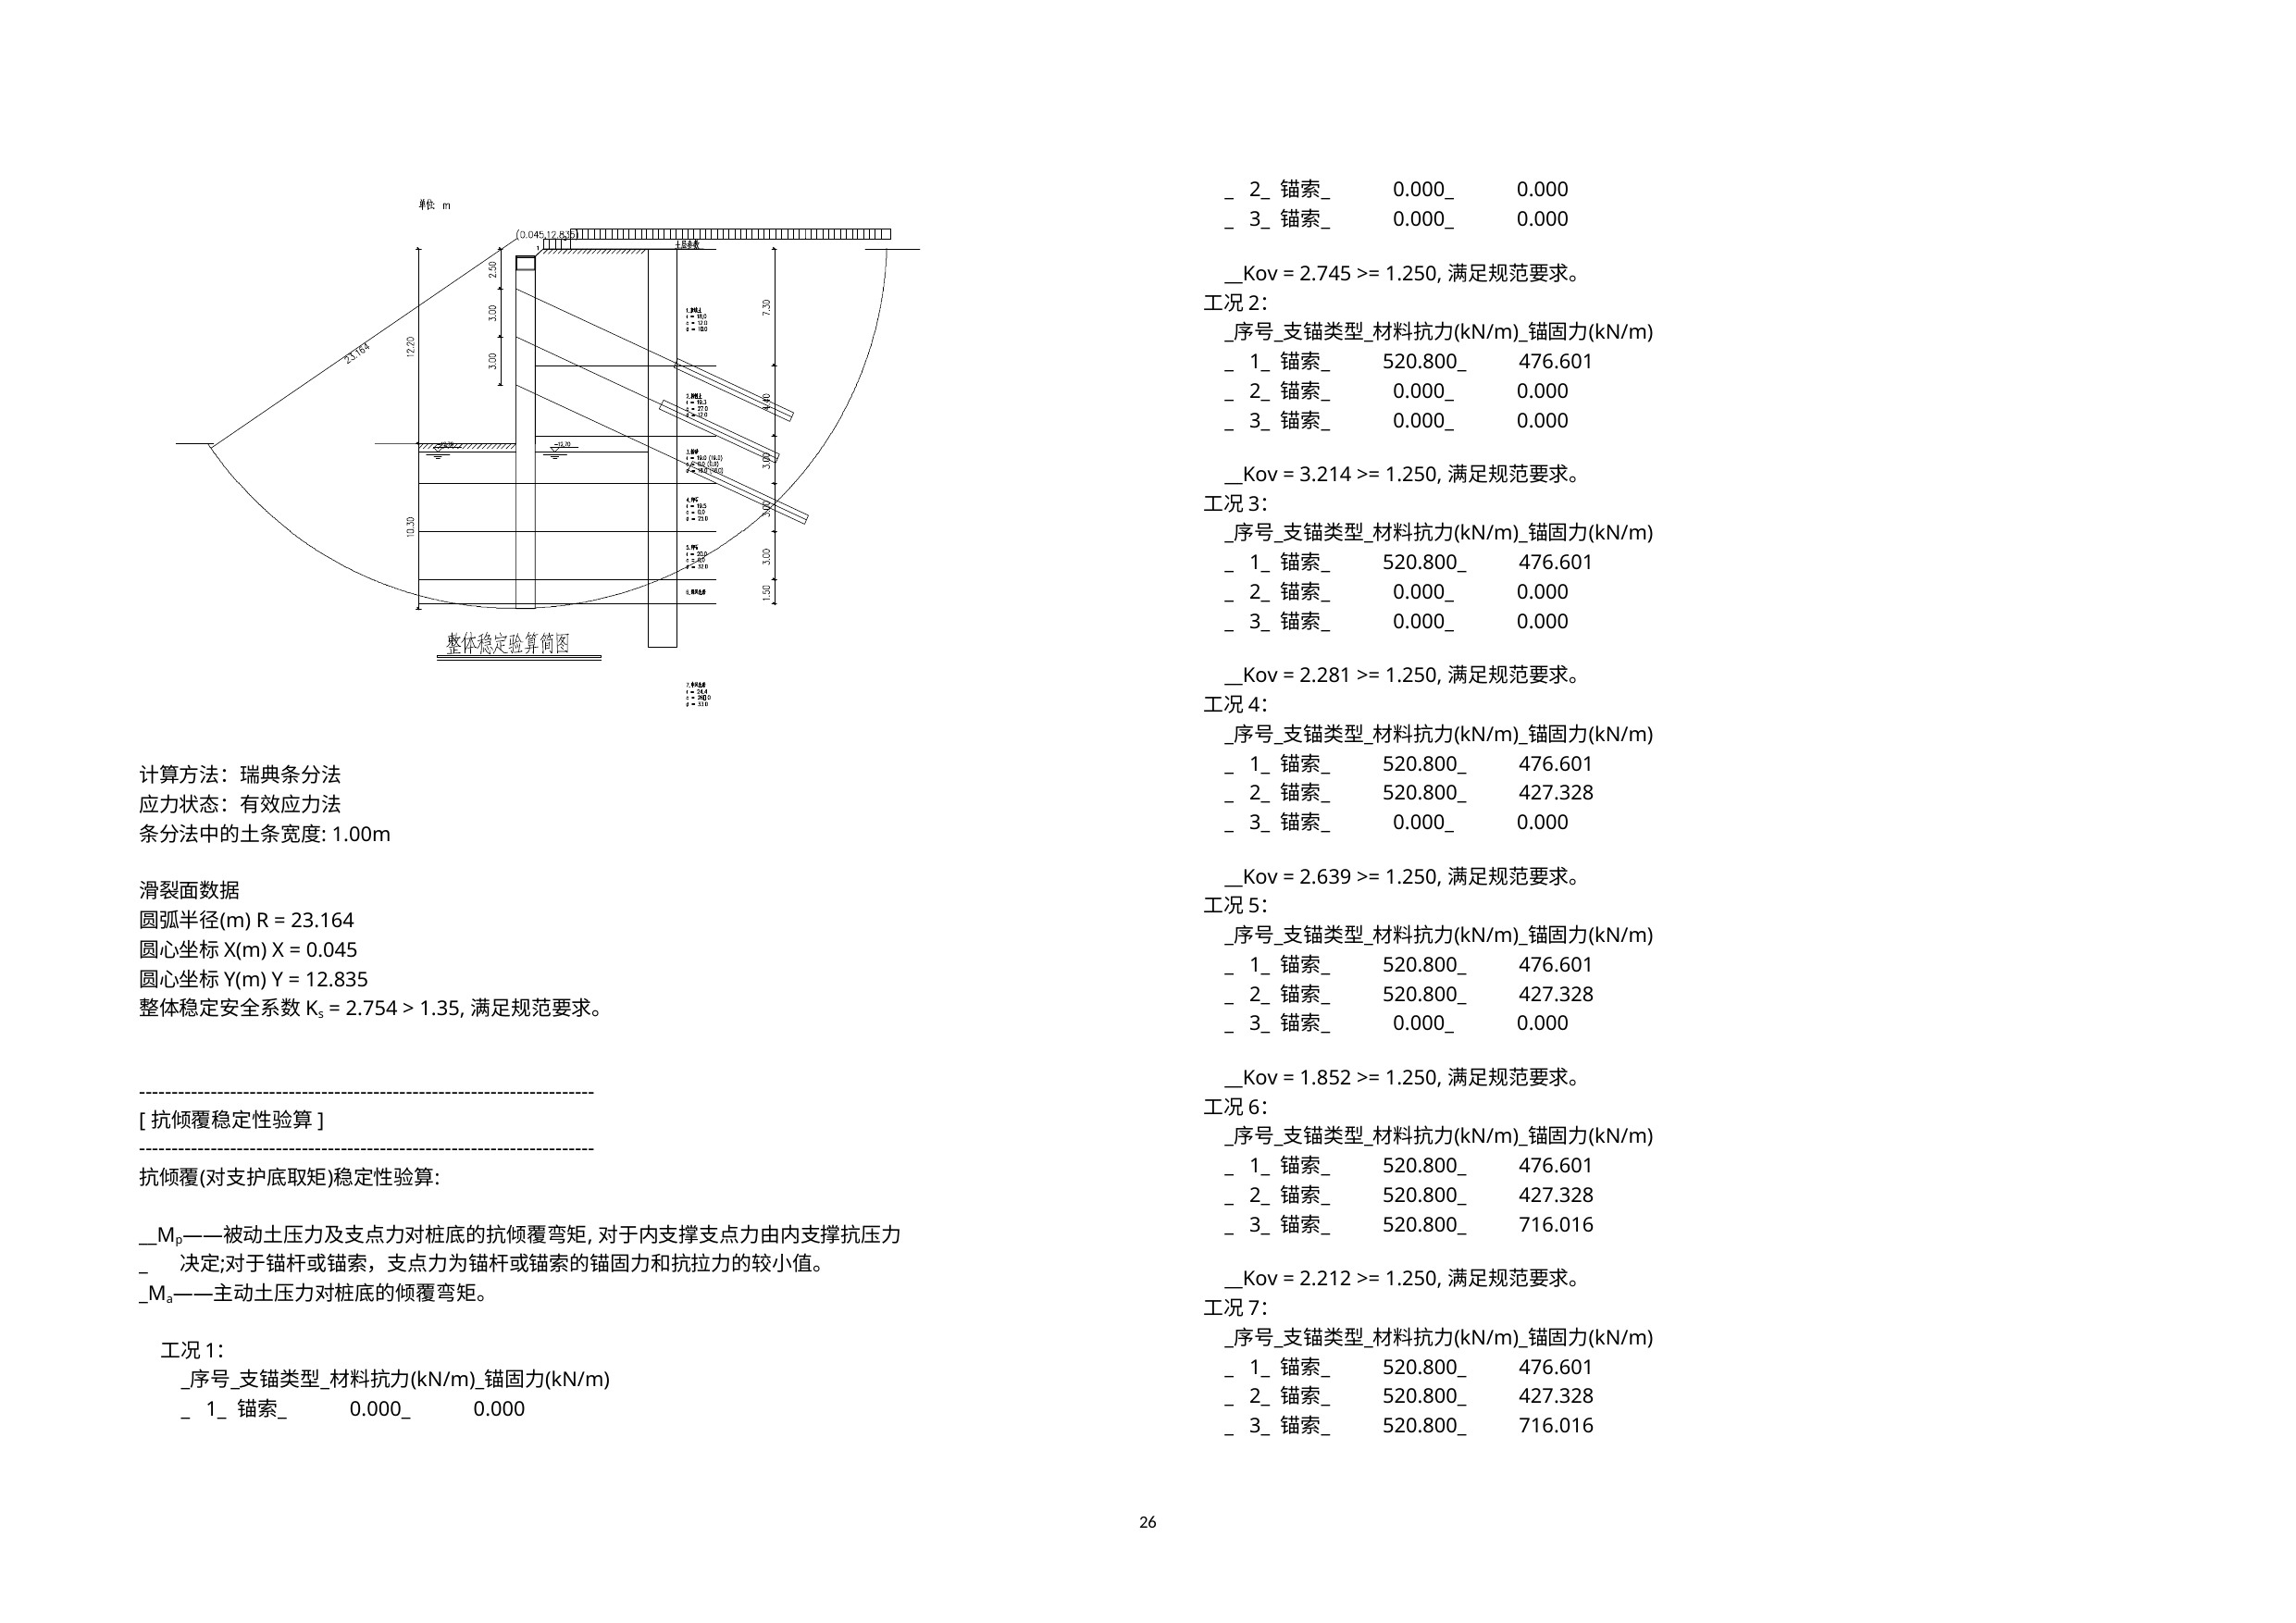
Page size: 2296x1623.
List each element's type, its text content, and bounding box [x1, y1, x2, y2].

text _ 1_ 锚索_ 520.800_ 476.601 [1183, 546, 2156, 576]
text _序号_支锚类型_材料抗力(kN/m)_锚固力(kN/m) [1183, 316, 2156, 345]
text 工况3： [1183, 488, 2156, 516]
text _序号_支锚类型_材料抗力(kN/m)_锚固力(kN/m) [1183, 1120, 2156, 1149]
text __Kov = 1.852 >= 1.250, 满足规范要求。 [1183, 1061, 2156, 1091]
text _ 1_ 锚索_ 520.800_ 476.601 [1183, 948, 2156, 978]
text _序号_支锚类型_材料抗力(kN/m)_锚固力(kN/m) [139, 1363, 1113, 1393]
text __Kov = 2.639 >= 1.250, 满足规范要求。 [1183, 860, 2156, 889]
text _ 1_ 锚索_ 0.000_ 0.000 [139, 1393, 1113, 1422]
text __Kov = 2.745 >= 1.250, 满足规范要求。 [1183, 257, 2156, 286]
text 滑裂面数据 [139, 874, 1113, 904]
text 整体稳定安全系数 Ks = 2.754 > 1.35, 满足规范要求。 [139, 992, 1113, 1022]
text ---------------------------------------------------------------------- [139, 1134, 1113, 1161]
text _序号_支锚类型_材料抗力(kN/m)_锚固力(kN/m) [1183, 516, 2156, 546]
text _序号_支锚类型_材料抗力(kN/m)_锚固力(kN/m) [1183, 1321, 2156, 1350]
text _ 3_ 锚索_ 0.000_ 0.000 [1183, 806, 2156, 836]
text _ 2_ 锚索_ 520.800_ 427.328 [1183, 978, 2156, 1007]
text _ 3_ 锚索_ 0.000_ 0.000 [1183, 1007, 2156, 1036]
text _ 1_ 锚索_ 520.800_ 476.601 [1183, 748, 2156, 776]
text _ 3_ 锚索_ 520.800_ 716.016 [1183, 1208, 2156, 1237]
text __Kov = 2.212 >= 1.250, 满足规范要求。 [1183, 1262, 2156, 1292]
text _ 1_ 锚索_ 520.800_ 476.601 [1183, 1350, 2156, 1380]
text _序号_支锚类型_材料抗力(kN/m)_锚固力(kN/m) [1183, 718, 2156, 748]
text 圆心坐标Y(m) Y = 12.835 [139, 963, 1113, 992]
text _ 2_ 锚索_ 520.800_ 427.328 [1183, 776, 2156, 806]
text _ 2_ 锚索_ 0.000_ 0.000 [1183, 375, 2156, 404]
text [ 抗倾覆稳定性验算 ] [139, 1104, 1113, 1134]
text 抗倾覆(对支护底取矩)稳定性验算: [139, 1161, 1113, 1191]
text 圆心坐标X(m) X = 0.045 [139, 934, 1113, 963]
text 工况1： [139, 1334, 1113, 1363]
text 工况6： [1183, 1091, 2156, 1120]
text __Mp——被动土压力及支点力对桩底的抗倾覆弯矩, 对于内支撑支点力由内支撑抗压力 [139, 1219, 1113, 1247]
text _Ma——主动土压力对桩底的倾覆弯矩。 [139, 1277, 1113, 1307]
text 工况4： [1183, 688, 2156, 718]
text 圆弧半径(m) R = 23.164 [139, 904, 1113, 934]
text _ 决定;对于锚杆或锚索，支点力为锚杆或锚索的锚固力和抗拉力的较小值。 [139, 1247, 1113, 1277]
text _序号_支锚类型_材料抗力(kN/m)_锚固力(kN/m) [1183, 919, 2156, 948]
text ---------------------------------------------------------------------- [139, 1077, 1113, 1104]
text _ 1_ 锚索_ 520.800_ 476.601 [1183, 345, 2156, 375]
text _ 2_ 锚索_ 520.800_ 427.328 [1183, 1179, 2156, 1208]
text 计算方法：瑞典条分法 [139, 759, 1113, 788]
text 工况7： [1183, 1292, 2156, 1321]
text 工况5： [1183, 889, 2156, 919]
text _ 2_ 锚索_ 0.000_ 0.000 [1183, 173, 2156, 203]
text _ 3_ 锚索_ 0.000_ 0.000 [1183, 203, 2156, 232]
text 应力状态：有效应力法 [139, 788, 1113, 818]
text _ 3_ 锚索_ 520.800_ 716.016 [1183, 1409, 2156, 1439]
text _ 1_ 锚索_ 520.800_ 476.601 [1183, 1149, 2156, 1179]
text __Kov = 2.281 >= 1.250, 满足规范要求。 [1183, 659, 2156, 688]
text 条分法中的土条宽度: 1.00m [139, 818, 1113, 848]
text _ 2_ 锚索_ 520.800_ 427.328 [1183, 1380, 2156, 1409]
text __Kov = 3.214 >= 1.250, 满足规范要求。 [1183, 458, 2156, 488]
text 工况2： [1183, 286, 2156, 316]
text _ 3_ 锚索_ 0.000_ 0.000 [1183, 605, 2156, 635]
text _ 3_ 锚索_ 0.000_ 0.000 [1183, 404, 2156, 433]
text _ 2_ 锚索_ 0.000_ 0.000 [1183, 576, 2156, 605]
